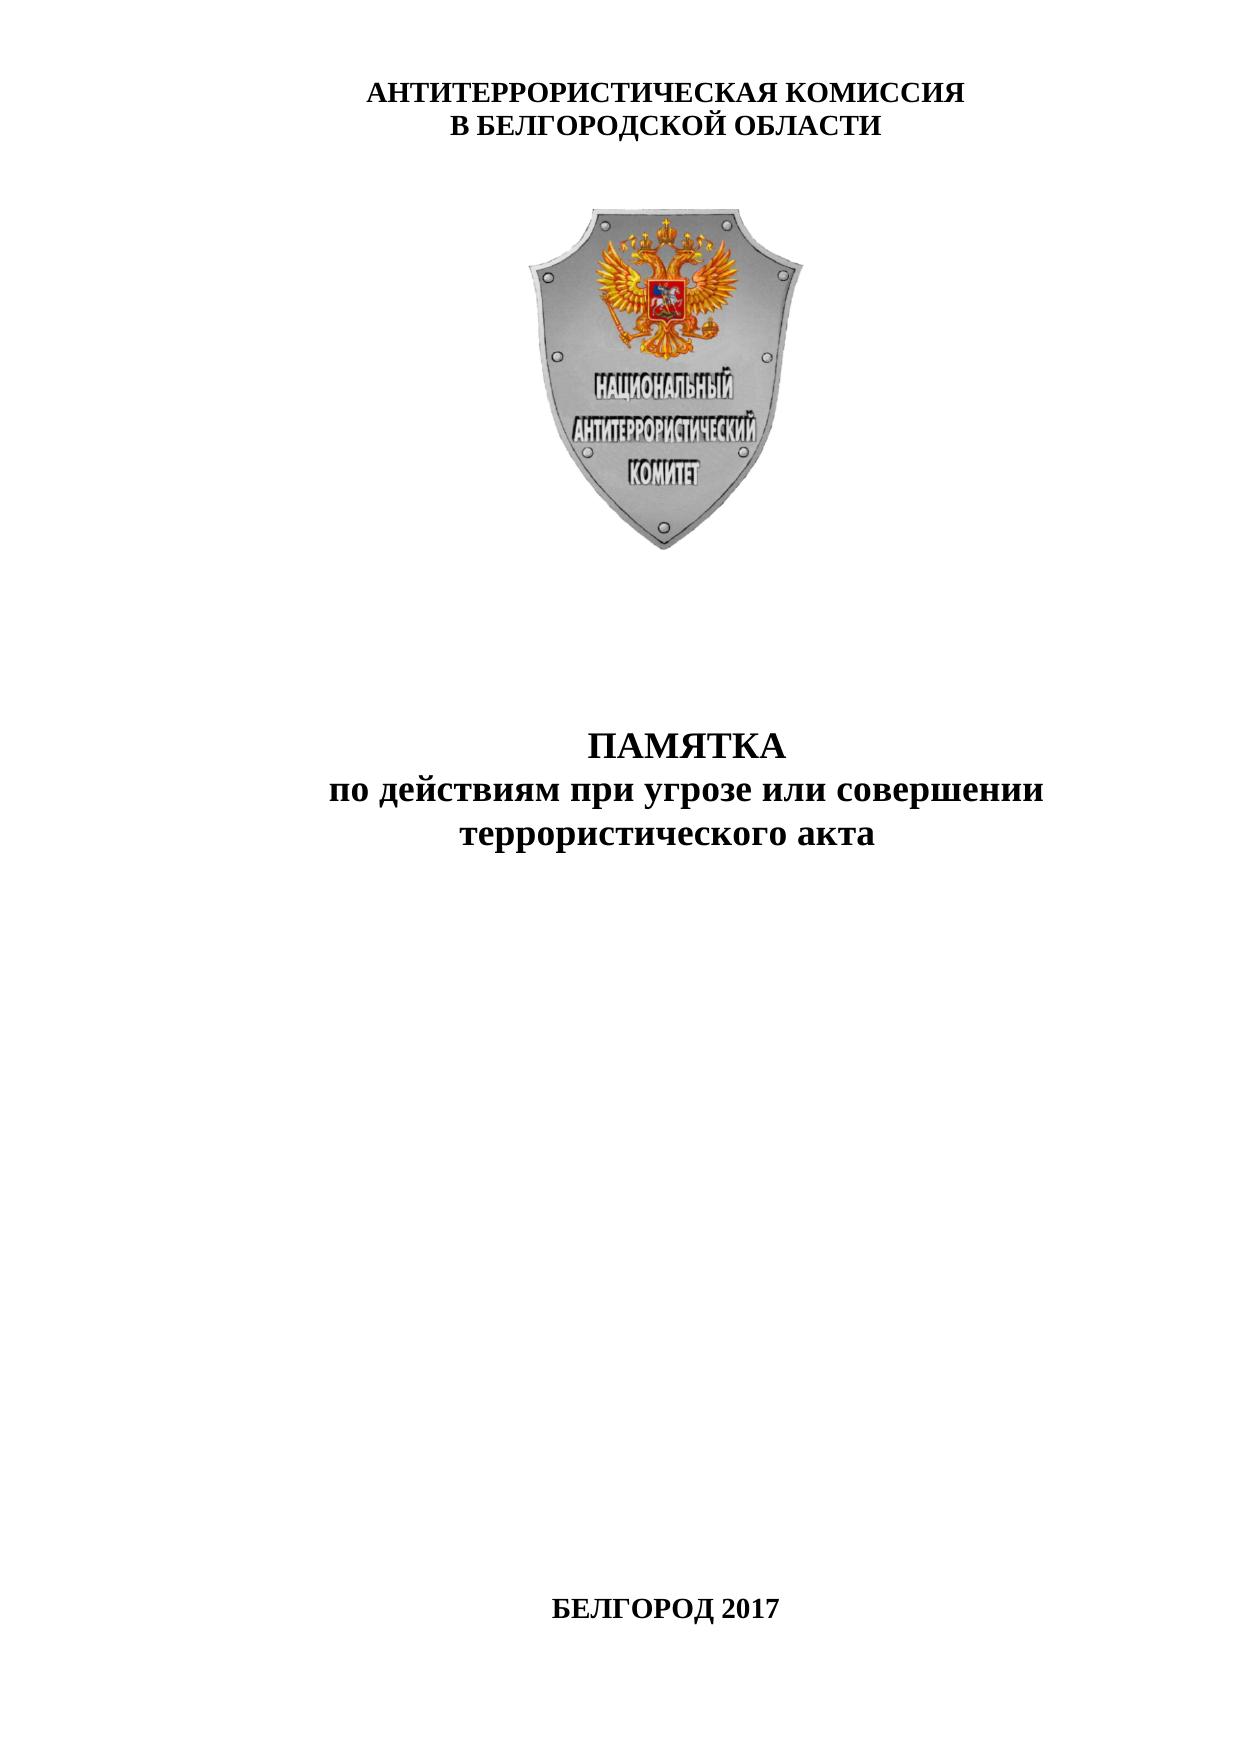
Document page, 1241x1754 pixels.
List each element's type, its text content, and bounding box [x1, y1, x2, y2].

title по действиям при угрозе или совершении террористического акта [135, 767, 1200, 853]
title ПАМЯТКА [135, 724, 1200, 767]
text В БЕЛГОРОДСКОЙ ОБЛАСТИ [131, 108, 1200, 142]
picture [521, 209, 811, 556]
text БЕЛГОРОД 2017 [131, 1591, 1200, 1624]
text АНТИТЕРРОРИСТИЧЕСКАЯ КОМИССИЯ [131, 75, 1200, 108]
